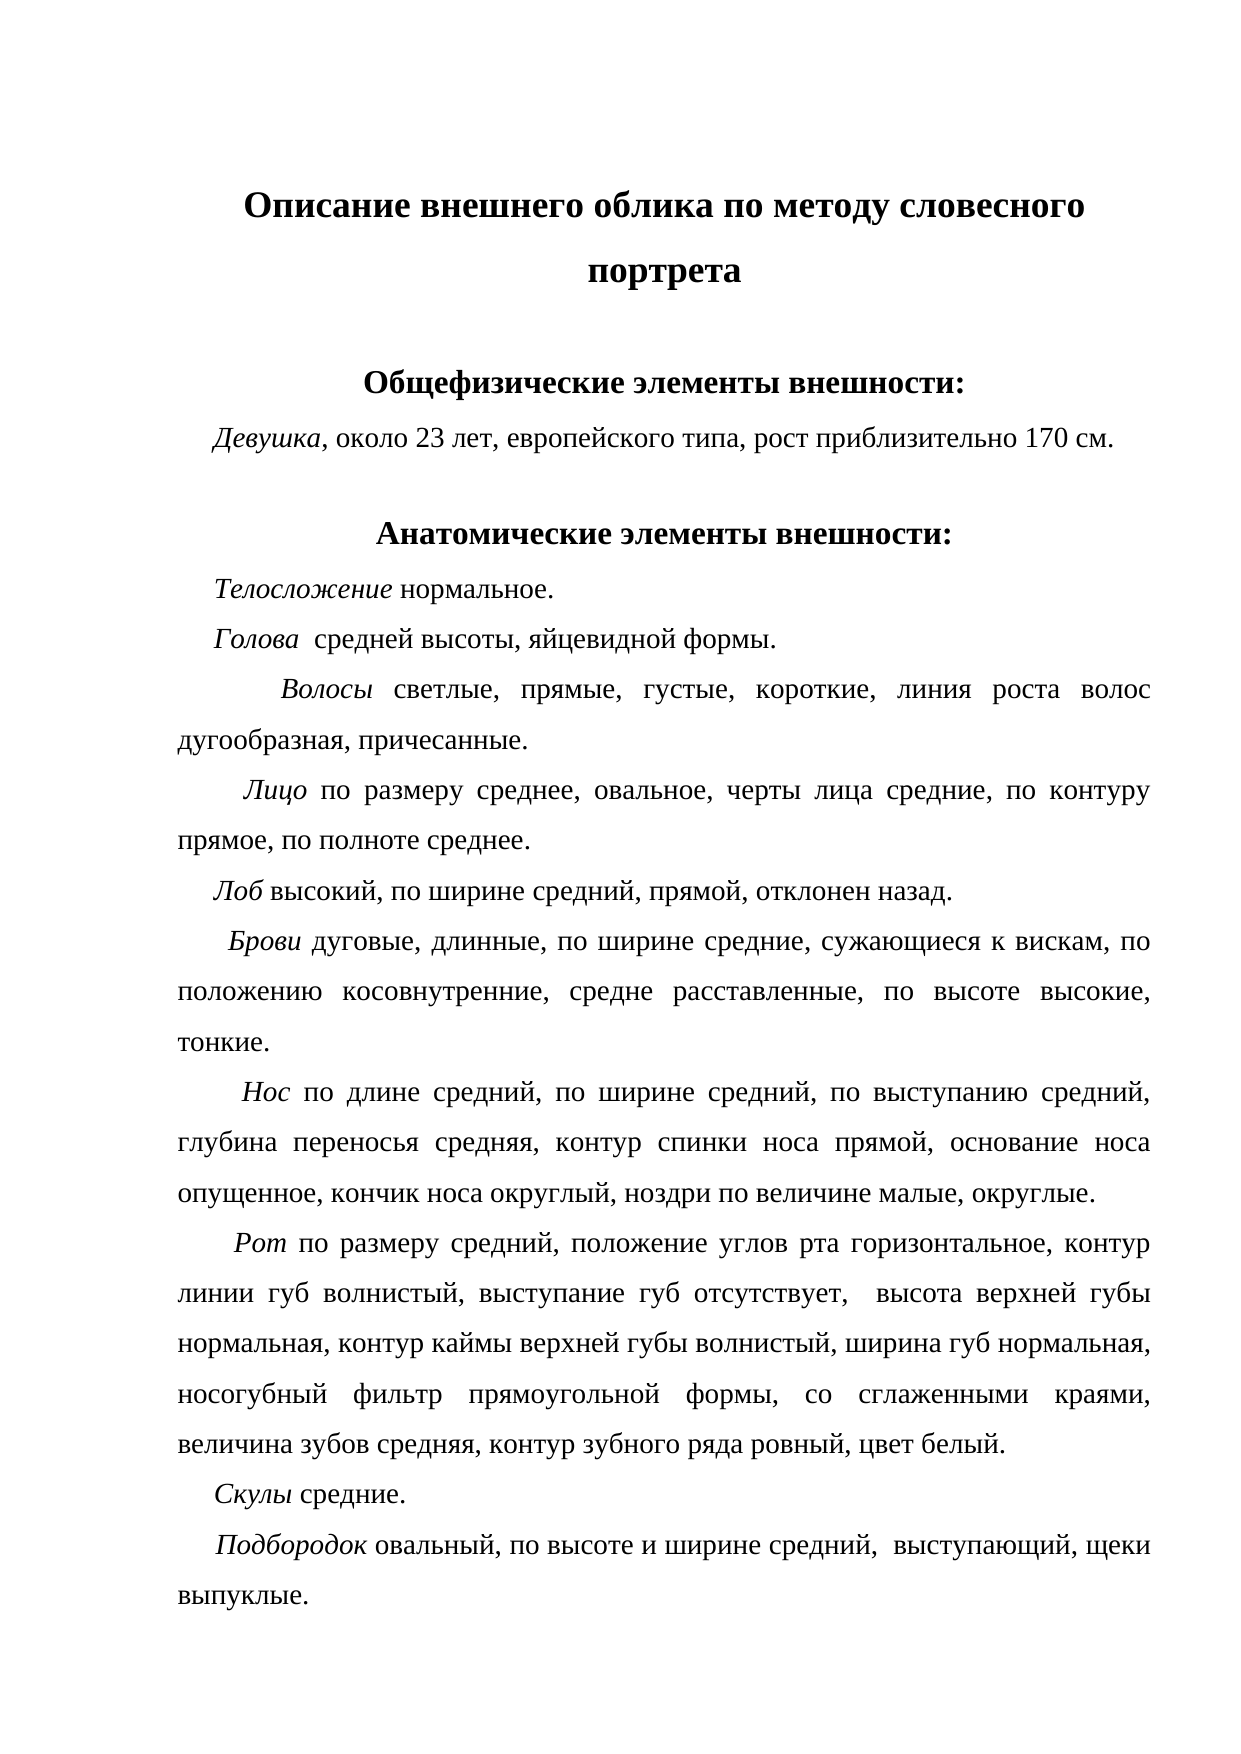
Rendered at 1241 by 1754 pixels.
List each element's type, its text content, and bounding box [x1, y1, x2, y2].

text Описание внешнего облика по методу словесного портрета [177, 183, 1152, 291]
text Лицо по размеру среднее, овальное, черты лица средние, по контуру прямое, по полноте среднее. [177, 772, 1152, 856]
text Телосложение нормальное. [177, 571, 1152, 604]
text Рот по размеру средний, положение углов рта горизонтальное, контур линии губ волнистый, выступание губ отсутствует, высота верхней губы нормальная, контур каймы верхней губы волнистый, ширина губ нормальная, носогубный фильтр прямоугольной формы, со сглаженными краями, величина зубов средняя, контур зубного ряда ровный, цвет белый. [177, 1225, 1152, 1460]
text Анатомические элементы внешности: [177, 513, 1152, 552]
text Общефизические элементы внешности: [177, 362, 1152, 401]
text Подбородок овальный, по высоте и ширине средний, выступающий, щеки выпуклые. [177, 1527, 1152, 1611]
text Голова средней высоты, яйцевидной формы. [177, 621, 1152, 655]
text Нос по длине средний, по ширине средний, по выступанию средний, глубина переносья средняя, контур спинки носа прямой, основание носа опущенное, кончик носа округлый, ноздри по величине малые, округлые. [177, 1074, 1152, 1208]
text Скулы средние. [177, 1477, 1152, 1510]
text Девушка, около 23 лет, европейского типа, рост приблизительно . [177, 420, 1152, 453]
text Волосы светлые, прямые, густые, короткие, линия роста волос дугообразная, причесанные. [177, 672, 1152, 755]
text Лоб высокий, по ширине средний, прямой, отклонен назад. [177, 873, 1152, 906]
text Брови дуговые, длинные, по ширине средние, сужающиеся к вискам, по положению косовнутренние, средне расставленные, по высоте высокие, тонкие. [177, 923, 1152, 1057]
